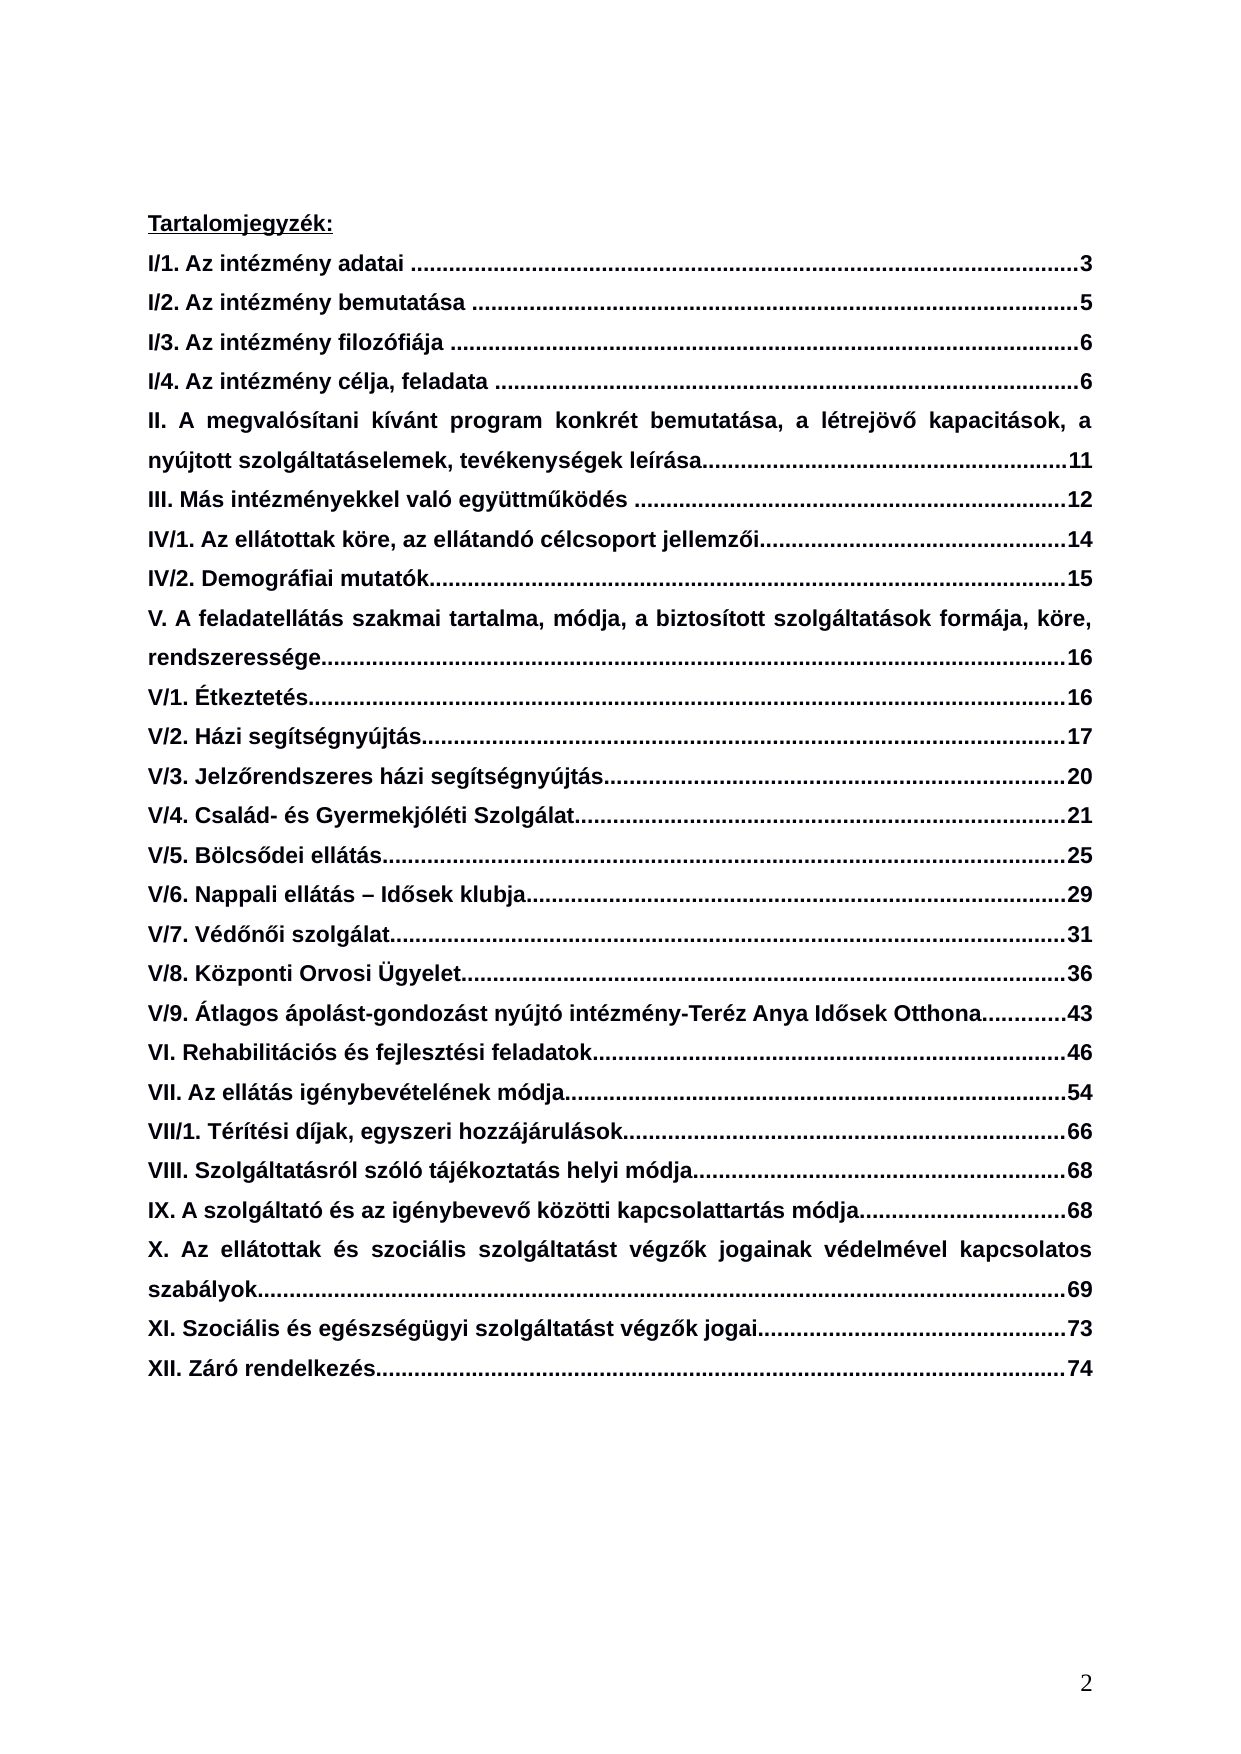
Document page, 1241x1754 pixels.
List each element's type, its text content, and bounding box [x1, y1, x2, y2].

text I/3. Az intézmény filozófiája 6 [148, 328, 1093, 355]
text VIII. Szolgáltatásról szóló tájékoztatás helyi módja 68 [148, 1157, 1093, 1184]
text V/4. Család- és Gyermekjóléti Szolgálat 21 [148, 802, 1093, 828]
text XII. Záró rendelkezés 74 [148, 1355, 1093, 1381]
text Tartalomjegyzék: [148, 210, 1093, 236]
text V/1. Étkeztetés 16 [148, 684, 1093, 710]
text V/7. Védőnői szolgálat 31 [148, 921, 1093, 947]
text V/2. Házi segítségnyújtás 17 [148, 723, 1093, 749]
text VI. Rehabilitációs és fejlesztési feladatok 46 [148, 1039, 1093, 1065]
text X. Az ellátottak és szociális szolgáltatást végzők jogainak védelmével kapcsolatos szabályok 69 [148, 1236, 1093, 1302]
text VII. Az ellátás igénybevételének módja 54 [148, 1078, 1093, 1105]
text IV/1. Az ellátottak köre, az ellátandó célcsoport jellemzői 14 [148, 526, 1093, 552]
text V/8. Központi Orvosi Ügyelet 36 [148, 960, 1093, 986]
text III. Más intézményekkel való együttműködés 12 [148, 486, 1093, 513]
text IX. A szolgáltató és az igénybevevő közötti kapcsolattartás módja 68 [148, 1197, 1093, 1223]
text VII/1. Térítési díjak, egyszeri hozzájárulások 66 [148, 1118, 1093, 1144]
text IV/2. Demográfiai mutatók 15 [148, 565, 1093, 592]
text II. A megvalósítani kívánt program konkrét bemutatása, a létrejövő kapacitások, a nyújtott szolgáltatáselemek, tevékenységek leírása 11 [148, 407, 1093, 473]
text V/6. Nappali ellátás – Idősek klubja 29 [148, 881, 1093, 907]
text V/3. Jelzőrendszeres házi segítségnyújtás 20 [148, 763, 1093, 789]
text V/5. Bölcsődei ellátás 25 [148, 842, 1093, 868]
text I/2. Az intézmény bemutatása 5 [148, 289, 1093, 315]
text I/1. Az intézmény adatai 3 [148, 249, 1093, 276]
text V/9. Átlagos ápolást-gondozást nyújtó intézmény-Teréz Anya Idősek Otthona 43 [148, 999, 1093, 1026]
text V. A feladatellátás szakmai tartalma, módja, a biztosított szolgáltatások formája, köre, rendszeressége 16 [148, 605, 1093, 671]
text I/4. Az intézmény célja, feladata 6 [148, 368, 1093, 394]
text XI. Szociális és egészségügyi szolgáltatást végzők jogai 73 [148, 1315, 1093, 1342]
